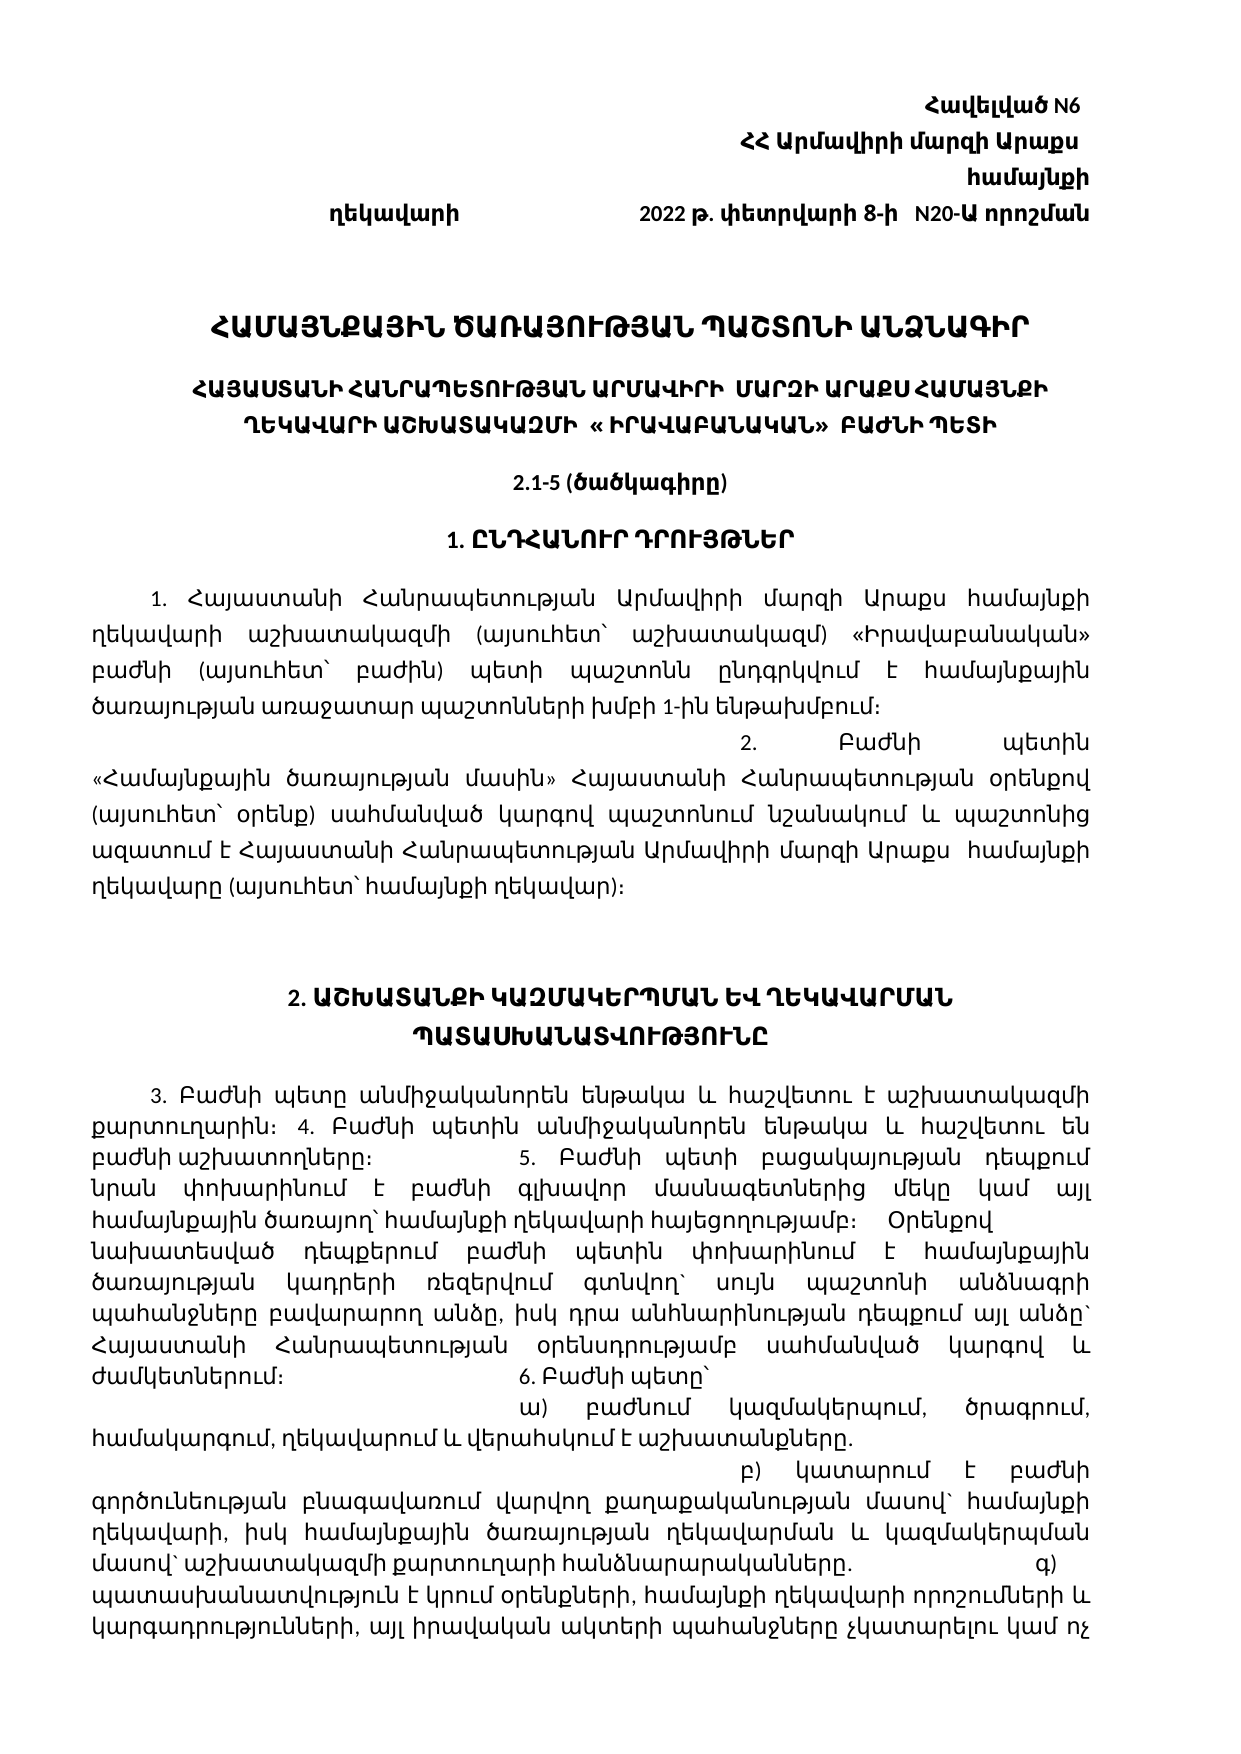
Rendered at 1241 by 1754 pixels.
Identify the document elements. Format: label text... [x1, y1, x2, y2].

text ՀԱՄԱՅՆՔԱՅԻՆ ԾԱՌԱՅՈՒԹՅԱՆ ՊԱՇՏՈՆԻ ԱՆՁՆԱԳԻՐ [150, 306, 1090, 346]
text 2. ԱՇԽԱՏԱՆՔԻ ԿԱԶՄԱԿԵՐՊՄԱՆ ԵՎ ՂԵԿԱՎԱՐՄԱՆ ՊԱՏԱՍԽԱՆԱՏՎՈՒԹՅՈՒՆԸ [91, 979, 1090, 1053]
text 2.1-5 (ծածկագիրը) [150, 465, 1090, 497]
text 1. Հայաստանի Հանրապետության Արմավիրի մարզի Արաքս համայնքի ղեկավարի աշխատակազմի (այսուհետ՝ աշխատակազմ) «Իրավաբանական» բաժնի (այսուհետ՝ բաժին) պետի պաշտոնն ընդգրկվում է համայնքային ծառայության առաջատար պաշտոնների խմբի 1-ին ենթախմբում։ 2. Բաժնի պետին «Համայնքային ծառայության մասին» Հայաստանի Հանրապետության օրենքով (այսուհետ՝ օրենք) սահմանված կարգով պաշտոնում նշանակում և պաշտոնից ազատում է Հայաստանի Հանրապետության Արմավիրի մարզի Արաքս համայնքի ղեկավարը (այսուհետ՝ համայնքի ղեկավար)։ [91, 582, 1090, 901]
text ՀԱՅԱՍՏԱՆԻ ՀԱՆՐԱՊԵՏՈՒԹՅԱՆ ԱՐՄԱՎԻՐԻ ՄԱՐԶԻ ԱՐԱՔՍ ՀԱՄԱՅՆՔԻ ՂԵԿԱՎԱՐԻ ԱՇԽԱՏԱԿԱԶՄԻ « ԻՐԱՎԱԲԱՆԱԿԱՆ» ԲԱԺՆԻ ՊԵՏԻ [150, 373, 1090, 440]
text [91, 1079, 1090, 1641]
text Հավելված N6 ՀՀ Արմավիրի մարզի Արաքս համայնքի ղեկավարի 2022 թ. փետրվարի 8-ի N20-Ա որոշման [150, 89, 1090, 228]
text 1. ԸՆԴՀԱՆՈՒՐ ԴՐՈՒՅԹՆԵՐ [150, 522, 1090, 556]
